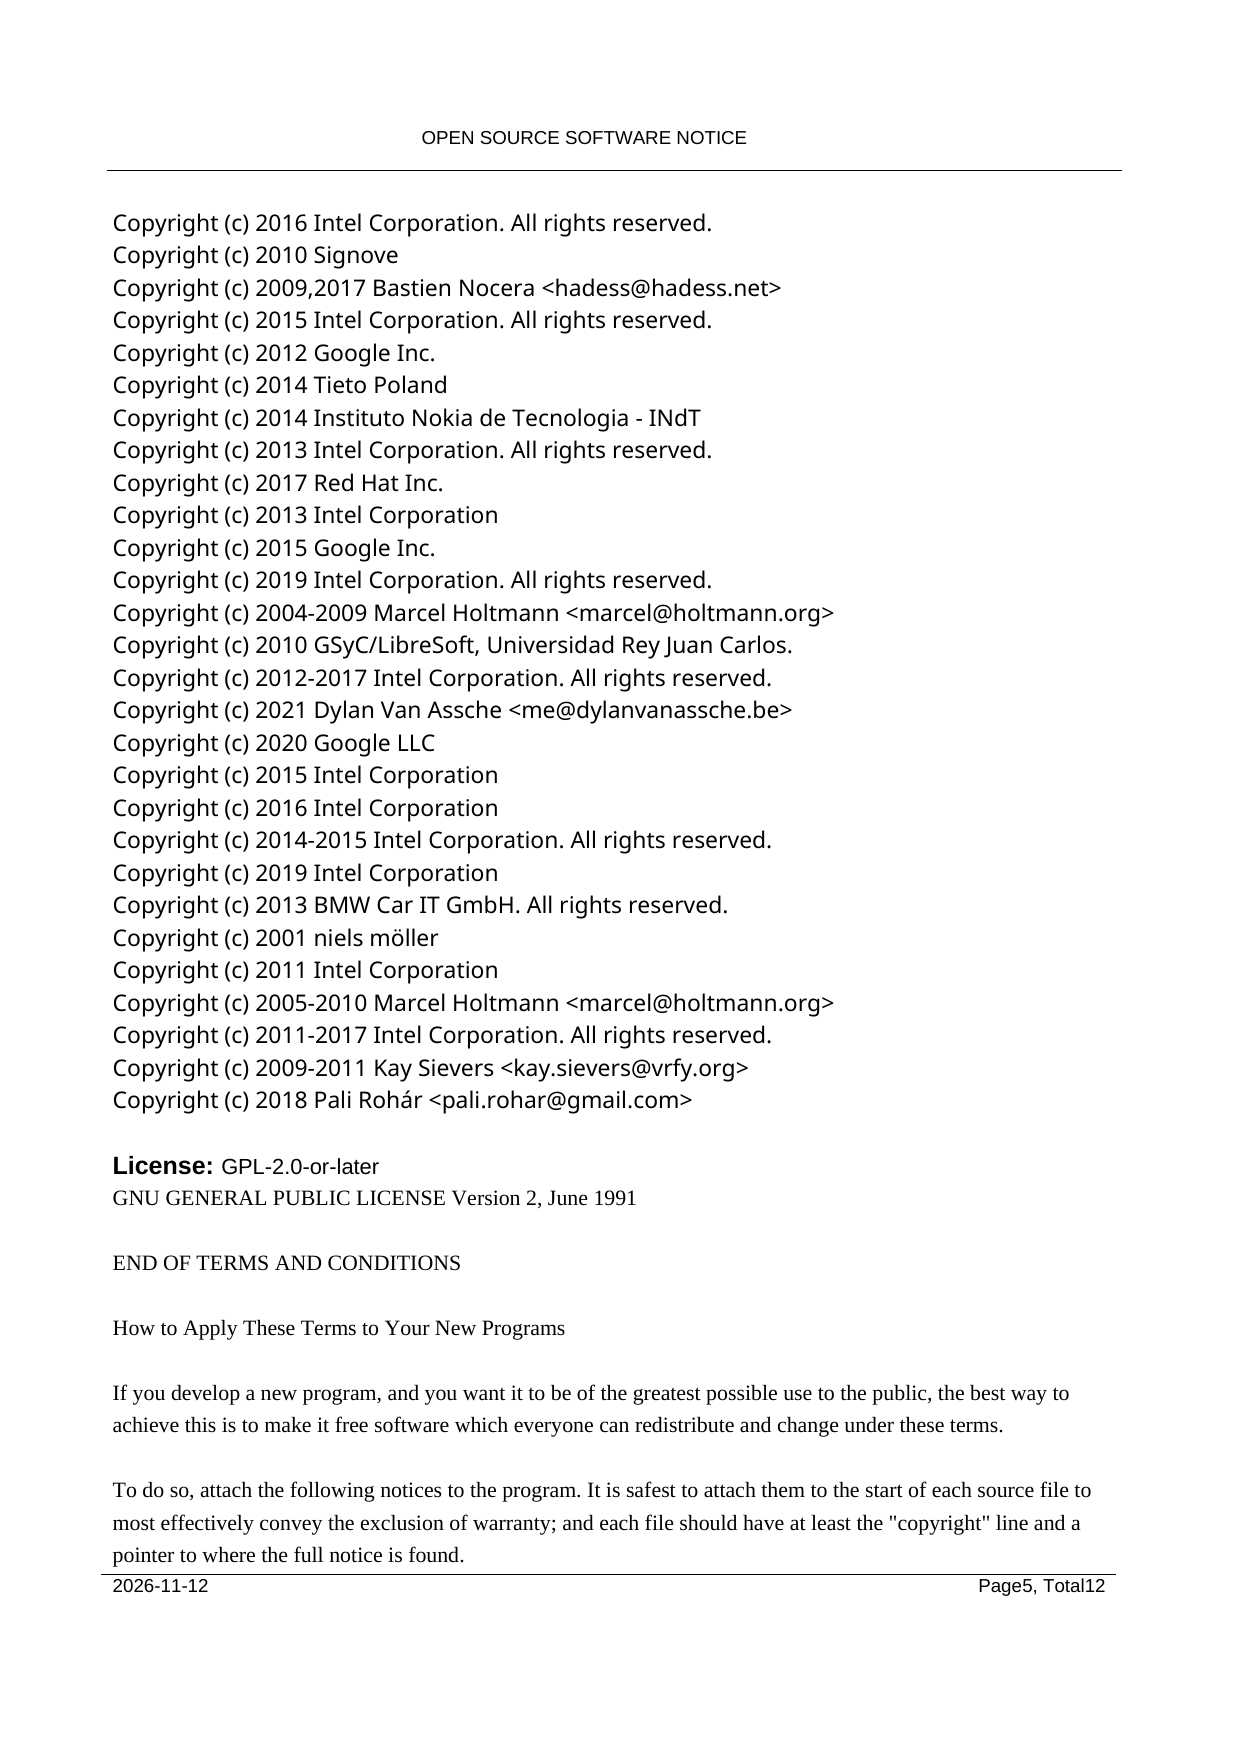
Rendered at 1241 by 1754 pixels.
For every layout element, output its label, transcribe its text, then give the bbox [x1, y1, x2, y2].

text License: GPL-2.0-or-later [112, 1149, 1128, 1181]
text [112, 206, 1128, 1149]
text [112, 1181, 1128, 1571]
